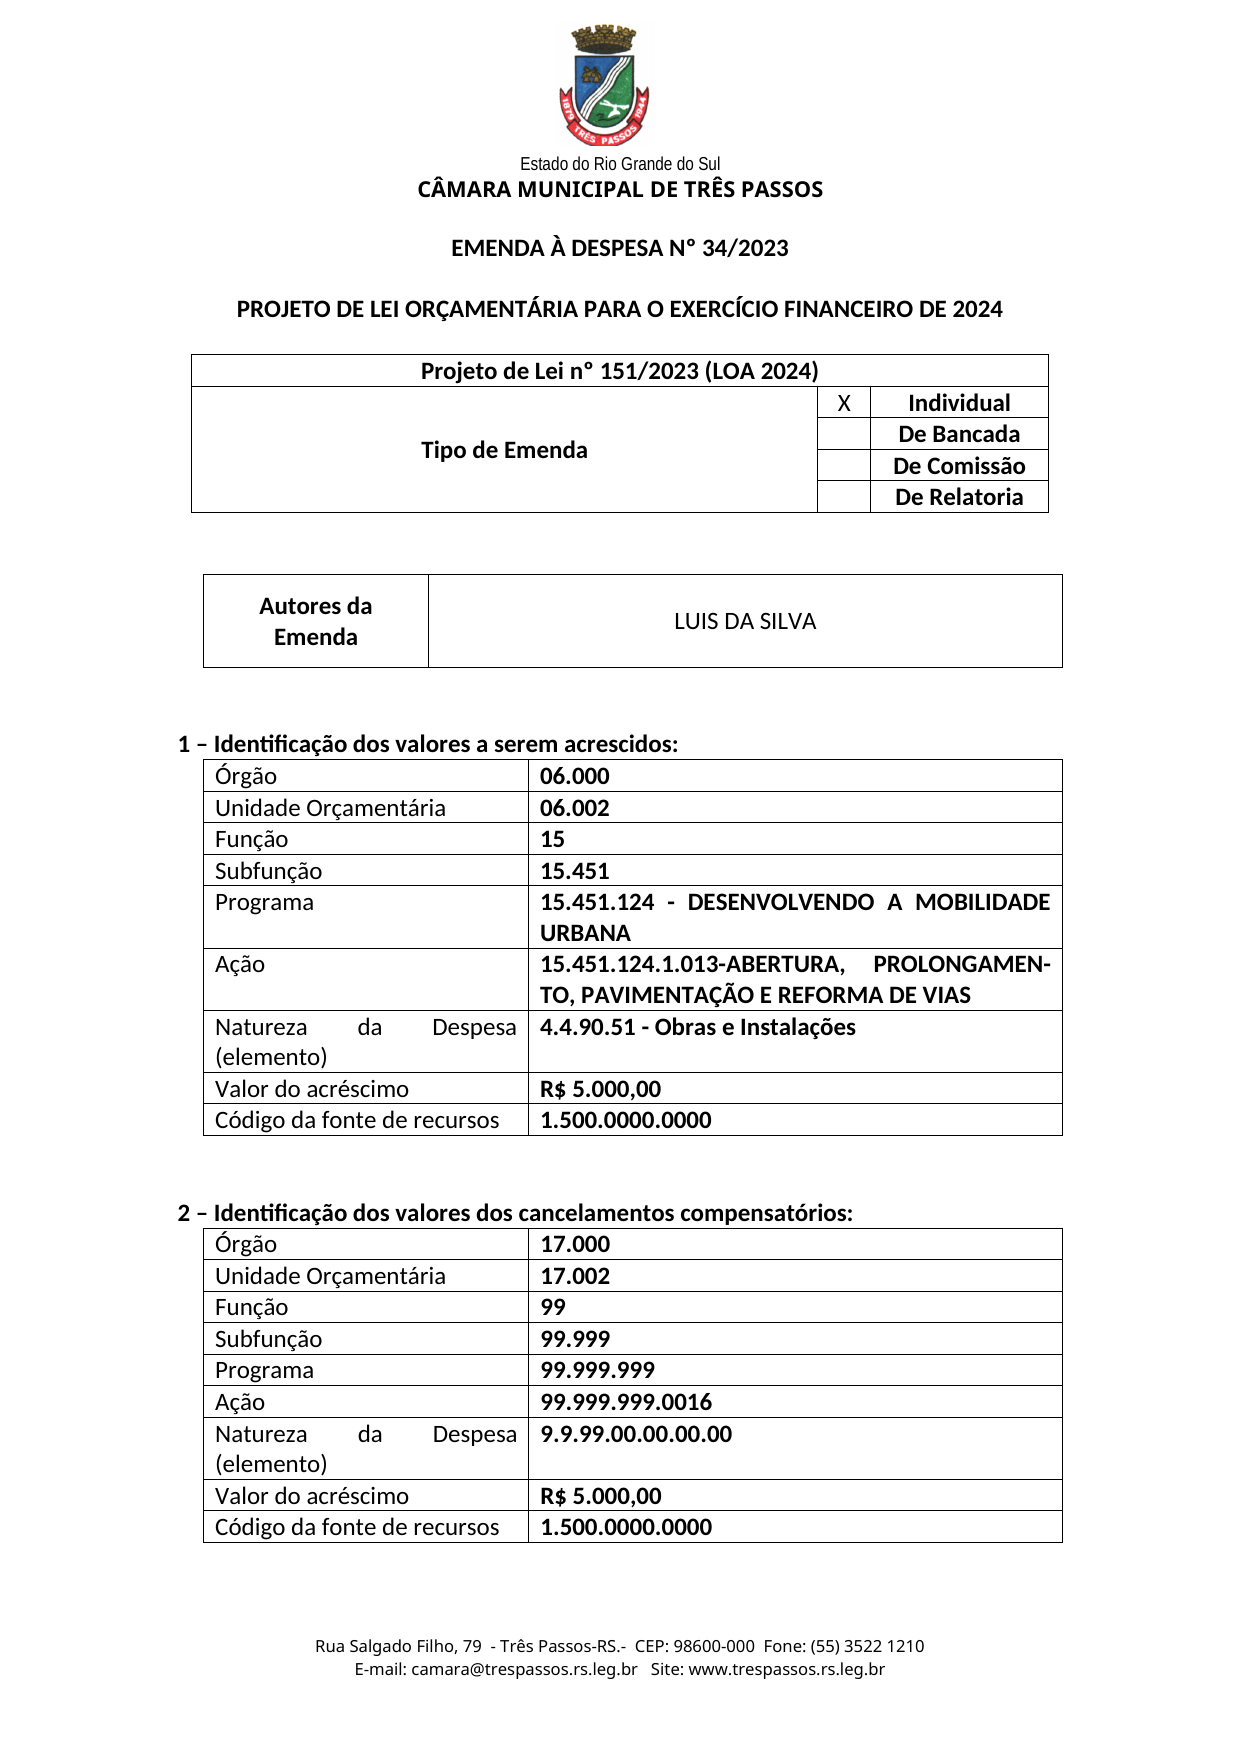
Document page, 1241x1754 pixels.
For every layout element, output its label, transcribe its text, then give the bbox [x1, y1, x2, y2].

table_header Órgão [204, 760, 528, 791]
table_header Projeto de Lei nº 151/2023 (LOA 2024) [192, 355, 1048, 386]
table_cell Função [204, 823, 528, 854]
table_cell 99.999.999 [529, 1355, 1062, 1385]
table_cell [818, 418, 870, 449]
text EMENDA À DESPESA Nº 34/2023 [177, 232, 1063, 262]
picture [554, 20, 655, 146]
table_cell Unidade Orçamentária [204, 792, 528, 822]
table_cell Subfunção [204, 855, 528, 885]
text 1 – Identificação dos valores a serem acrescidos: [177, 729, 1063, 759]
table_cell 99.999.999.0016 [529, 1386, 1062, 1417]
table_header Órgão [204, 1229, 528, 1259]
table_cell Subfunção [204, 1323, 528, 1354]
table_cell 17.002 [529, 1260, 1062, 1291]
table_cell Individual [871, 387, 1048, 417]
table_cell 06.002 [529, 792, 1062, 822]
table_cell 9.9.99.00.00.00.00 [529, 1418, 1062, 1479]
table_cell 15 [529, 823, 1062, 854]
table_cell 15.451.124 - DESENVOLVENDO A MOBILIDADE URBANA [529, 886, 1062, 947]
table_cell Ação [204, 949, 528, 1009]
table_cell 1.500.0000.0000 [529, 1104, 1062, 1135]
table_cell R$ 5.000,00 [529, 1480, 1062, 1510]
table_cell De Bancada [871, 418, 1048, 449]
table_cell 1.500.0000.0000 [529, 1511, 1062, 1542]
table_cell R$ 5.000,00 [529, 1073, 1062, 1103]
table_cell De Relatoria [871, 481, 1048, 512]
table_cell Natureza da Despesa (elemento) [204, 1418, 528, 1479]
table_cell 99.999 [529, 1323, 1062, 1354]
table_cell Valor do acréscimo [204, 1073, 528, 1103]
table_cell [818, 481, 870, 512]
table_cell Programa [204, 1355, 528, 1385]
table_cell De Comissão [871, 450, 1048, 480]
table_cell Código da fonte de recursos [204, 1104, 528, 1135]
table_header 17.000 [529, 1229, 1062, 1259]
table_header LUIS DA SILVA [429, 575, 1062, 667]
table_cell Programa [204, 886, 528, 947]
table_cell X [818, 387, 870, 417]
table_cell 15.451.124.1.013-ABERTURA, PROLONGAMEN-TO, PAVIMENTAÇÃO E REFORMA DE VIAS [529, 949, 1062, 1009]
table_cell 15.451 [529, 855, 1062, 885]
table_cell [818, 450, 870, 480]
table_cell Valor do acréscimo [204, 1480, 528, 1510]
table_header 06.000 [529, 760, 1062, 791]
table_cell Tipo de Emenda [192, 387, 817, 512]
text 2 – Identificação dos valores dos cancelamentos compensatórios: [177, 1197, 1063, 1227]
table_cell 99 [529, 1292, 1062, 1322]
text PROJETO DE LEI ORÇAMENTÁRIA PARA O EXERCÍCIO FINANCEIRO DE 2024 [177, 293, 1063, 323]
table_cell Unidade Orçamentária [204, 1260, 528, 1291]
table_header Autores da Emenda [204, 575, 428, 667]
table_cell Código da fonte de recursos [204, 1511, 528, 1542]
table_cell Função [204, 1292, 528, 1322]
table_cell 4.4.90.51 - Obras e Instalações [529, 1011, 1062, 1072]
table_cell Natureza da Despesa (elemento) [204, 1011, 528, 1072]
table_cell Ação [204, 1386, 528, 1417]
